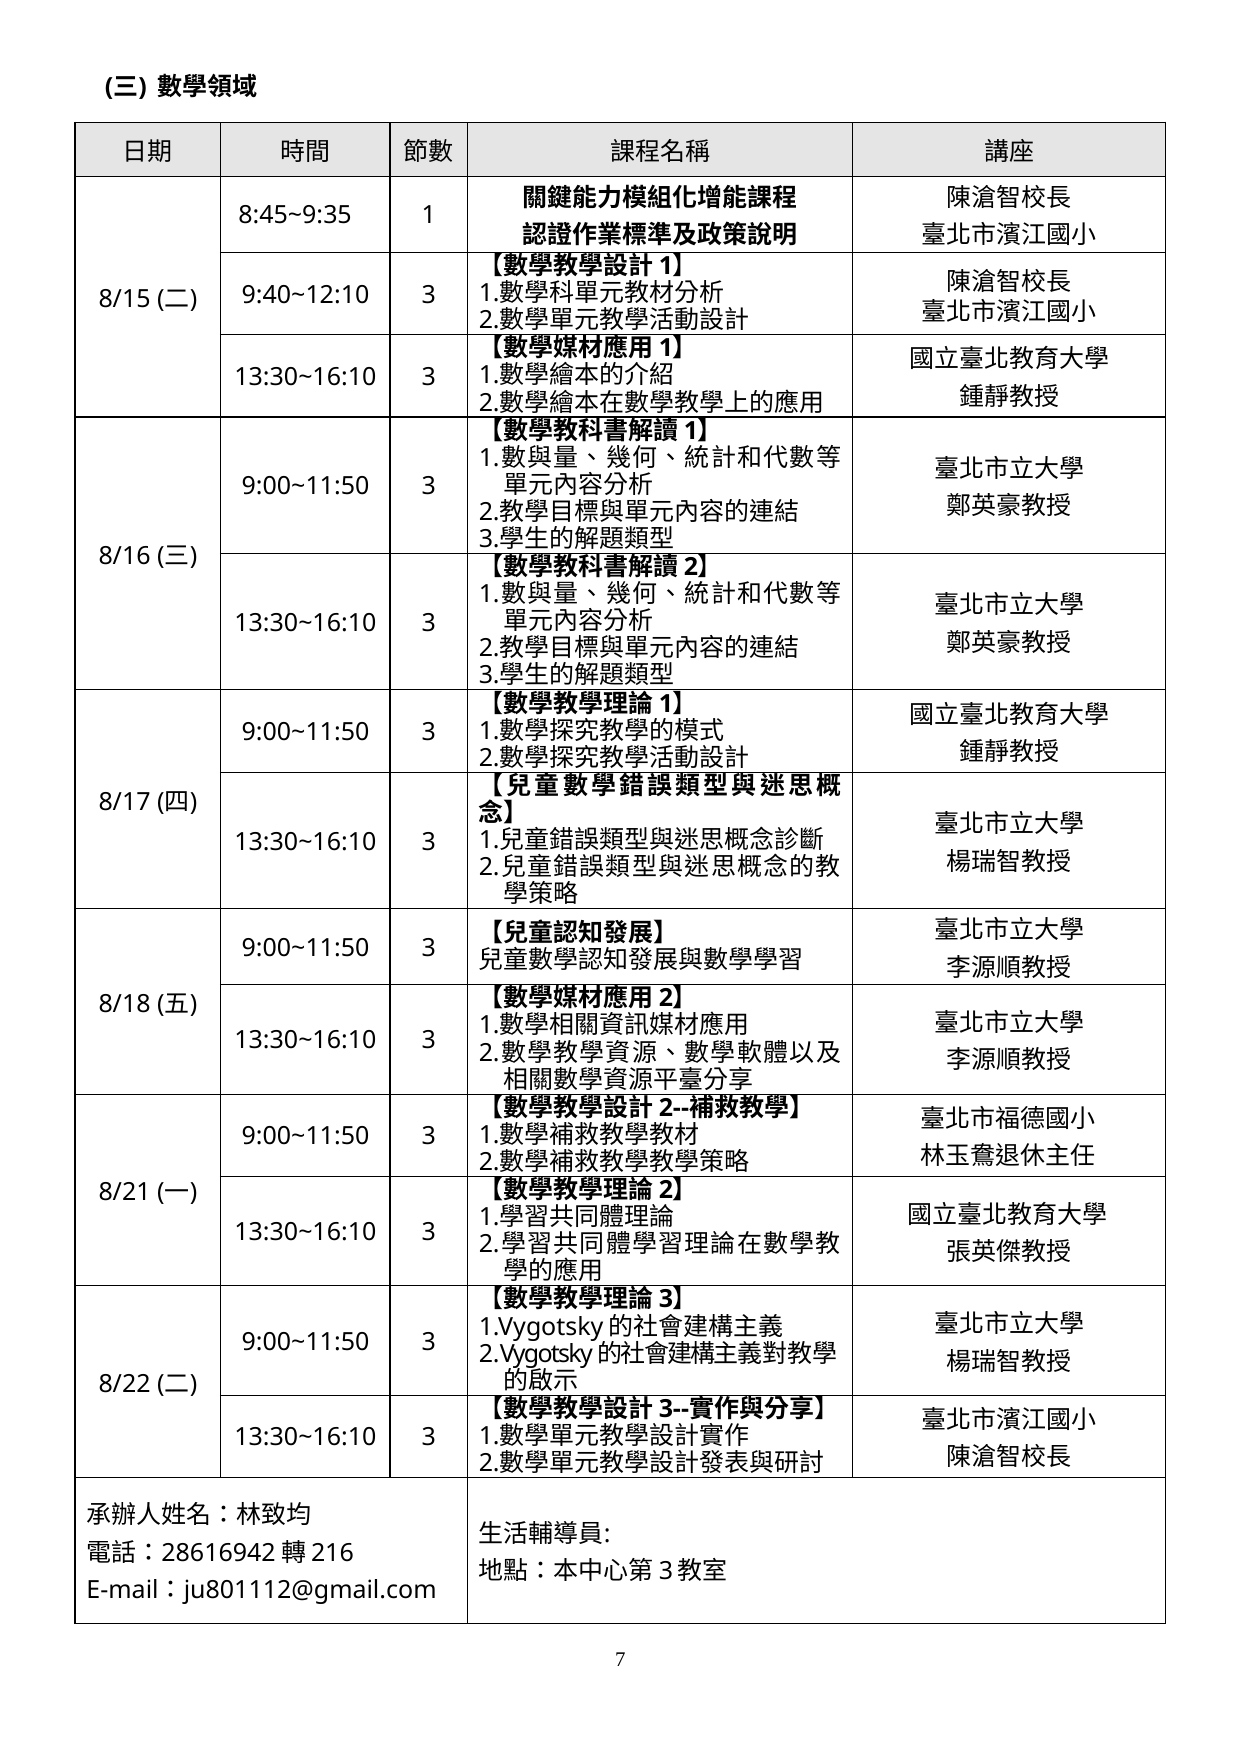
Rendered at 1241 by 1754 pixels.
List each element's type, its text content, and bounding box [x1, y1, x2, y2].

table_cell 【兒童認知發展】 兒童數學認知發展與數學學習 [468, 909, 852, 984]
table_cell 臺北市立大學 鄭英豪教授 [853, 418, 1165, 553]
table_cell 國立臺北教育大學 鍾靜教授 [853, 335, 1165, 416]
table_cell 9:00~11:50 [221, 1286, 389, 1394]
table_cell 【數學教學理論3】 1.Vygotsky的社會建構主義 2.Vygotsky的社會建構主義對教學的啟示 [468, 1286, 852, 1394]
table_cell 【數學教學設計2--補救教學】 1.數學補救教學教材 2.數學補救教學教學策略 [468, 1095, 852, 1176]
table_cell 3 [391, 690, 467, 772]
table_cell 國立臺北教育大學 張英傑教授 [853, 1177, 1165, 1285]
table_cell 關鍵能力模組化增能課程 認證作業標準及政策說明 [468, 177, 852, 252]
table_cell 3 [391, 985, 467, 1093]
table_cell 生活輔導員: 地點：本中心第3教室 [468, 1478, 1165, 1623]
table_cell 臺北市立大學 楊瑞智教授 [853, 1286, 1165, 1394]
table_cell 8/17 (四) [76, 690, 220, 908]
table_cell 3 [391, 773, 467, 908]
table_cell 3 [391, 1286, 467, 1394]
table_cell 8:45~9:35 [221, 177, 389, 252]
table_cell 【數學教學理論1】 1.數學探究教學的模式 2.數學探究教學活動設計 [468, 690, 852, 772]
table_cell 3 [391, 418, 467, 553]
table_cell 8/16 (三) [76, 418, 220, 689]
table_header 講座 [853, 123, 1165, 176]
table_cell 13:30~16:10 [221, 335, 389, 416]
table_cell 13:30~16:10 [221, 554, 389, 689]
table_cell 承辦人姓名：林致均 電話：28616942轉216 E-mail：ju801112@gmail.com [76, 1478, 467, 1623]
table_cell 3 [391, 253, 467, 334]
table_cell 【兒童數學錯誤類型與迷思概念】 1.兒童錯誤類型與迷思概念診斷 2.兒童錯誤類型與迷思概念的教學策略 [468, 773, 852, 908]
table_cell 國立臺北教育大學 鍾靜教授 [853, 690, 1165, 772]
table_cell 臺北市立大學 李源順教授 [853, 909, 1165, 984]
table_cell 【數學媒材應用2】 1.數學相關資訊媒材應用 2.數學教學資源、數學軟體以及相關數學資源平臺分享 [468, 985, 852, 1093]
table_cell 13:30~16:10 [221, 773, 389, 908]
table_cell 臺北市濱江國小 陳滄智校長 [853, 1396, 1165, 1477]
table_cell 8/18 (五) [76, 909, 220, 1093]
table_cell 8/22 (二) [76, 1286, 220, 1477]
table_cell 9:00~11:50 [221, 690, 389, 772]
table_cell 陳滄智校長 臺北市濱江國小 [853, 253, 1165, 334]
table_header 節數 [391, 123, 467, 176]
table_cell 3 [391, 335, 467, 416]
table_cell 13:30~16:10 [221, 985, 389, 1093]
table_cell 臺北市立大學 李源順教授 [853, 985, 1165, 1093]
table_cell 9:00~11:50 [221, 418, 389, 553]
table_cell 1 [391, 177, 467, 252]
table_cell 【數學教學理論2】 1.學習共同體理論 2.學習共同體學習理論在數學教學的應用 [468, 1177, 852, 1285]
table_header 課程名稱 [468, 123, 852, 176]
list 數學領域 [104, 65, 1165, 103]
table_cell 【數學媒材應用1】 1.數學繪本的介紹 2.數學繪本在數學教學上的應用 [468, 335, 852, 416]
table_cell 9:00~11:50 [221, 909, 389, 984]
table_cell 8/15 (二) [76, 177, 220, 416]
table_header 時間 [221, 123, 389, 176]
table_cell 13:30~16:10 [221, 1396, 389, 1477]
table_cell 9:40~12:10 [221, 253, 389, 334]
table_cell 3 [391, 554, 467, 689]
table_cell 3 [391, 909, 467, 984]
table_cell 3 [391, 1095, 467, 1176]
table_cell 【數學教學設計3--實作與分享】 1.數學單元教學設計實作 2.數學單元教學設計發表與研討 [468, 1396, 852, 1477]
table_cell 【數學教科書解讀2】 1.數與量、幾何、統計和代數等單元內容分析 2.教學目標與單元內容的連結 3.學生的解題類型 [468, 554, 852, 689]
table_cell 9:00~11:50 [221, 1095, 389, 1176]
table_header 日期 [76, 123, 220, 176]
table_cell 陳滄智校長 臺北市濱江國小 [853, 177, 1165, 252]
table_cell 13:30~16:10 [221, 1177, 389, 1285]
table_cell 8/21 (一) [76, 1095, 220, 1285]
table_cell 3 [391, 1177, 467, 1285]
table_cell 臺北市福德國小 林玉鴦退休主任 [853, 1095, 1165, 1176]
table_cell 臺北市立大學 鄭英豪教授 [853, 554, 1165, 689]
table_cell 3 [391, 1396, 467, 1477]
table_cell 臺北市立大學 楊瑞智教授 [853, 773, 1165, 908]
table_cell 【數學教科書解讀1】 1.數與量、幾何、統計和代數等單元內容分析 2.教學目標與單元內容的連結 3.學生的解題類型 [468, 418, 852, 553]
table_cell 【數學教學設計1】 1.數學科單元教材分析 2.數學單元教學活動設計 [468, 253, 852, 334]
